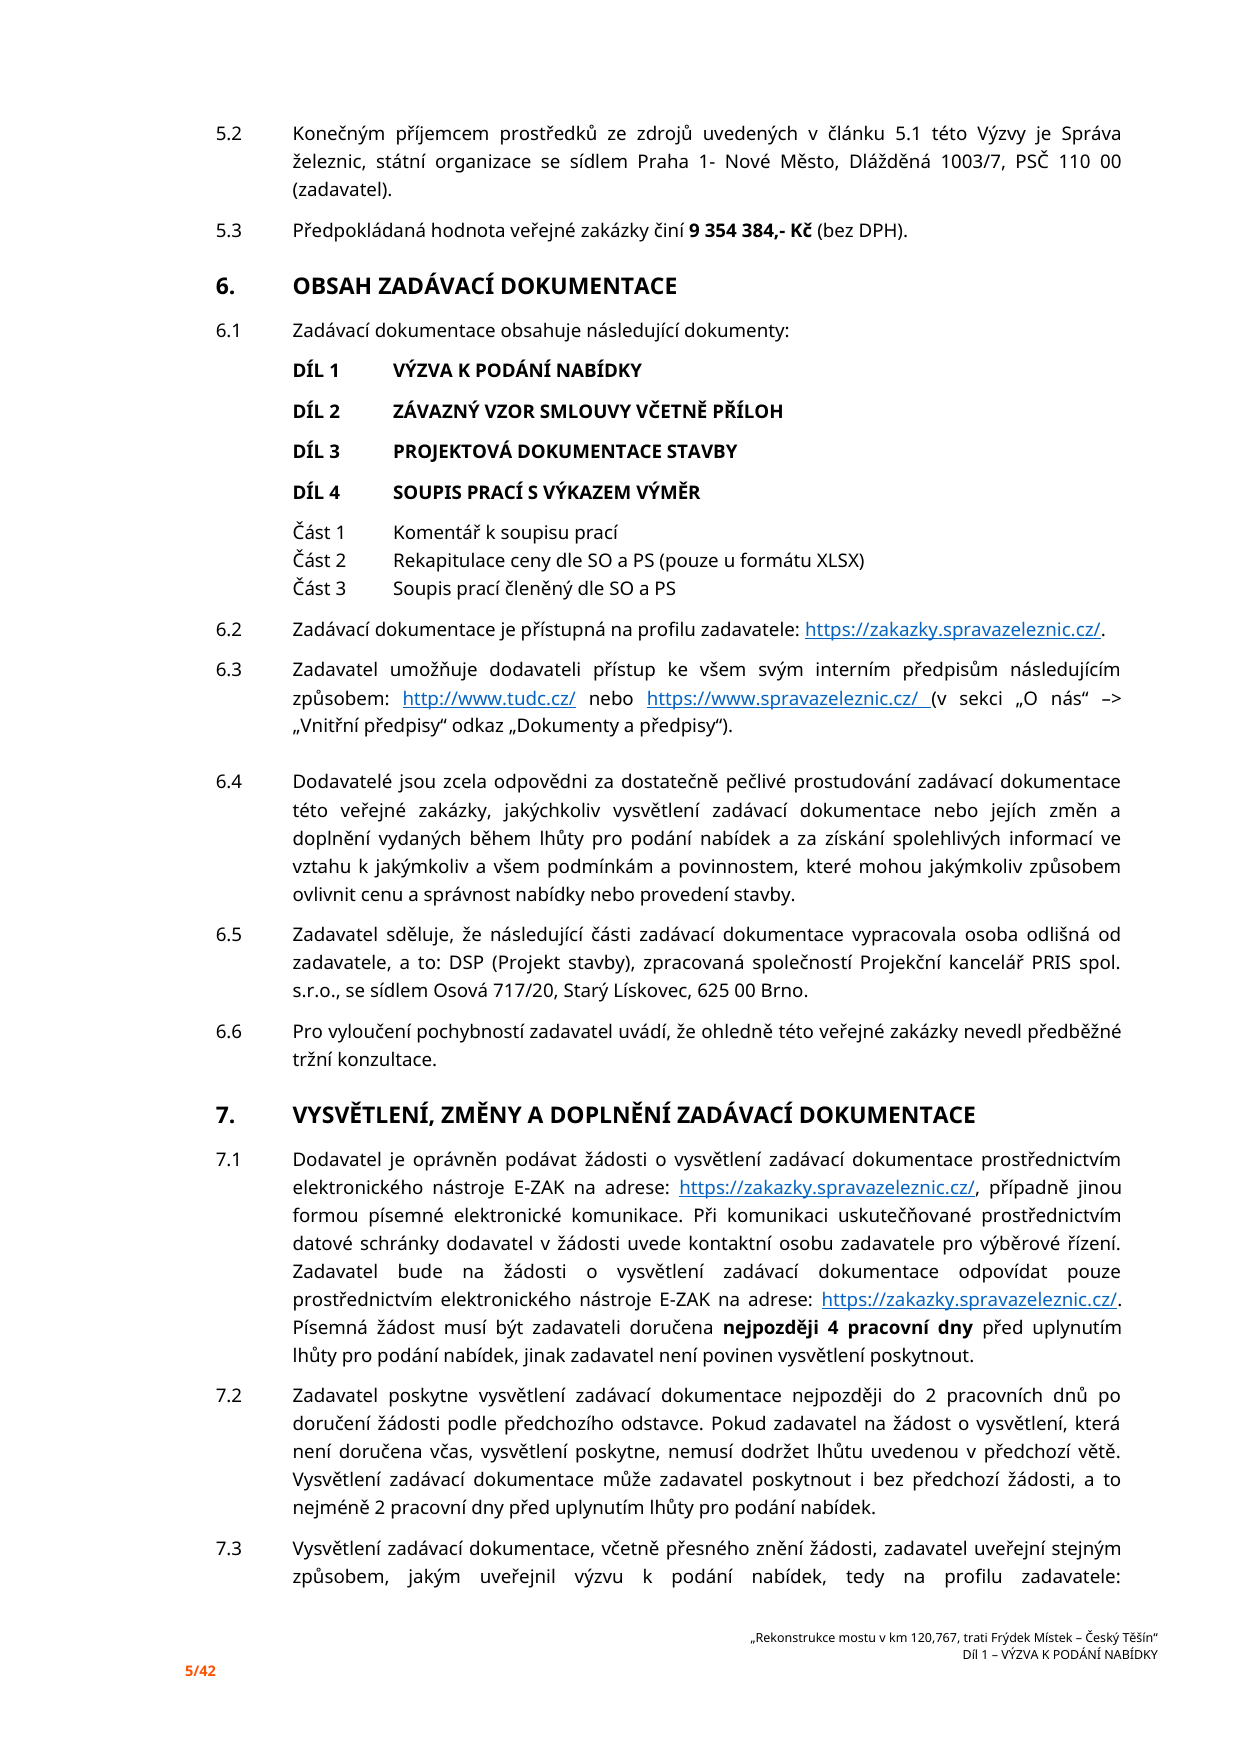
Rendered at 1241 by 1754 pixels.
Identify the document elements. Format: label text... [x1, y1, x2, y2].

text OBSAH ZADÁVACÍ DOKUMENTACE [216, 270, 1122, 301]
text Předpokládaná hodnota veřejné zakázky činí 9 354 384,- Kč (bez DPH). [216, 217, 1122, 243]
text Pro vyloučení pochybností zadavatel uvádí, že ohledně této veřejné zakázky nevedl předběžné tržní konzultace. [216, 1018, 1122, 1072]
text Zadávací dokumentace je přístupná na profilu zadavatele: https://zakazky.spravazeleznic.cz/. [216, 616, 1122, 642]
text Část 3 Soupis prací členěný dle SO a PS [292, 576, 1122, 601]
text Zadávací dokumentace obsahuje následující dokumenty: [216, 317, 1122, 343]
text Zadavatel poskytne vysvětlení zadávací dokumentace nejpozději do 2 pracovních dnů po doručení žádosti podle předchozího odstavce. Pokud zadavatel na žádost o vysvětlení, která není doručena včas, vysvětlení poskytne, nemusí dodržet lhůtu uvedenou v předchozí větě. Vysvětlení zadávací dokumentace může zadavatel poskytnout i bez předchozí žádosti, a to nejméně 2 pracovní dny před uplynutím lhůty pro podání nabídek. [216, 1383, 1122, 1520]
text Část 1 Komentář k soupisu prací [292, 520, 1122, 545]
text DÍL 1 VÝZVA K PODÁNÍ NABÍDKY [292, 358, 1122, 383]
text Zadavatel umožňuje dodavateli přístup ke všem svým interním předpisům následujícím způsobem: http://www.tudc.cz/ nebo https://www.spravazeleznic.cz/ (v sekci „O nás“ –> „Vnitřní předpisy“ odkaz „Dokumenty a předpisy“). [216, 657, 1122, 738]
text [216, 1535, 1122, 1589]
text Zadavatel sděluje, že následující části zadávací dokumentace vypracovala osoba odlišná od zadavatele, a to: DSP (Projekt stavby), zpracovaná společností Projekční kancelář PRIS spol. s.r.o., se sídlem Osová 717/20, Starý Lískovec, 625 00 Brno. [216, 921, 1122, 1003]
text Dodavatel je oprávněn podávat žádosti o vysvětlení zadávací dokumentace prostřednictvím elektronického nástroje E-ZAK na adrese: https://zakazky.spravazeleznic.cz/, případně jinou formou písemné elektronické komunikace. Při komunikaci uskutečňované prostřednictvím datové schránky dodavatel v žádosti uvede kontaktní osobu zadavatele pro výběrové řízení. Zadavatel bude na žádosti o vysvětlení zadávací dokumentace odpovídat pouze prostřednictvím elektronického nástroje E-ZAK na adrese: https://zakazky.spravazeleznic.cz/. Písemná žádost musí být zadavateli doručena nejpozději 4 pracovní dny před uplynutím lhůty pro podání nabídek, jinak zadavatel není povinen vysvětlení poskytnout. [216, 1146, 1122, 1368]
text Část 2 Rekapitulace ceny dle SO a PS (pouze u formátu XLSX) [292, 548, 1122, 573]
text Dodavatelé jsou zcela odpovědni za dostatečně pečlivé prostudování zadávací dokumentace této veřejné zakázky, jakýchkoliv vysvětlení zadávací dokumentace nebo jejích změn a doplnění vydaných během lhůty pro podání nabídek a za získání spolehlivých informací ve vztahu k jakýmkoliv a všem podmínkám a povinnostem, které mohou jakýmkoliv způsobem ovlivnit cenu a správnost nabídky nebo provedení stavby. [216, 769, 1122, 906]
text DÍL 2 ZÁVAZNÝ VZOR SMLOUVY VČETNĚ PŘÍLOH [292, 398, 1122, 424]
text VYSVĚTLENÍ, ZMĚNY A DOPLNĚNÍ ZADÁVACÍ DOKUMENTACE [216, 1099, 1122, 1130]
text Konečným příjemcem prostředků ze zdrojů uvedených v článku 5.1 této Výzvy je Správa železnic, státní organizace se sídlem Praha 1- Nové Město, Dlážděná 1003/7, PSČ 110 00 (zadavatel). [216, 121, 1122, 202]
text DÍL 4 SOUPIS PRACÍ S VÝKAZEM VÝMĚR [292, 479, 1122, 505]
text DÍL 3 PROJEKTOVÁ DOKUMENTACE STAVBY [292, 439, 1122, 464]
